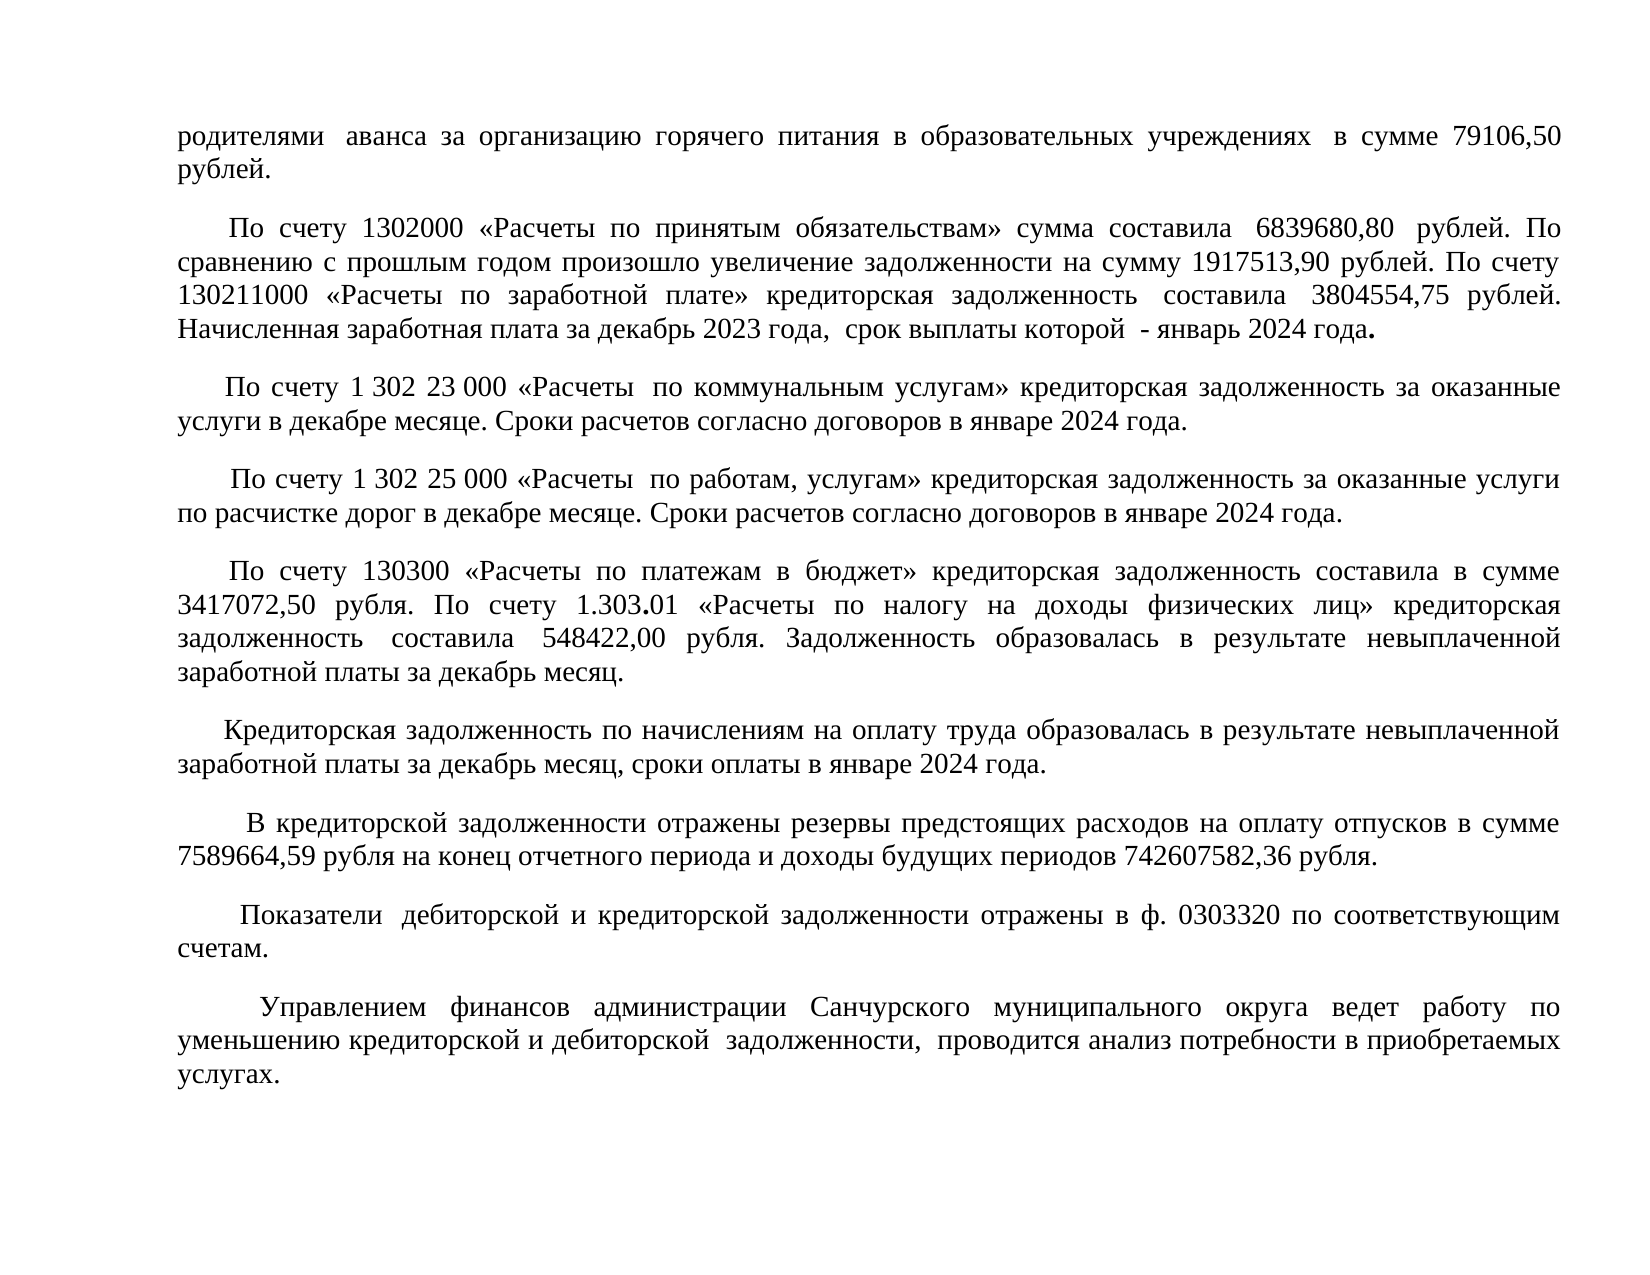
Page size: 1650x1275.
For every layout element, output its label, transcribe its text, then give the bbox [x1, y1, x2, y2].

text Кредиторская задолженность по начислениям на оплату труда образовалась в результате невыплаченной заработной платы за декабрь месяц, сроки оплаты в январе 2024 года. [177, 713, 1561, 780]
text По счету 1 302 23 000 «Расчеты по коммунальным услугам» кредиторская задолженность за оказанные услуги в декабре месяце. Сроки расчетов согласно договоров в январе 2024 года. [177, 369, 1561, 436]
text По счету 1 302 25 000 «Расчеты по работам, услугам» кредиторская задолженность за оказанные услуги по расчистке дорог в декабре месяце. Сроки расчетов согласно договоров в январе 2024 года. [177, 461, 1561, 528]
text По счету 130300 «Расчеты по платежам в бюджет» кредиторская задолженность составила в сумме 3417072,50 рубля. По счету 1.303.01 «Расчеты по налогу на доходы физических лиц» кредиторская задолженность составила 548422,00 рубля. Задолженность образовалась в результате невыплаченной заработной платы за декабрь месяц. [177, 553, 1561, 688]
text Показатели дебиторской и кредиторской задолженности отражены в ф. 0303320 по соответствующим счетам. [177, 897, 1561, 964]
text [177, 118, 1561, 185]
text В кредиторской задолженности отражены резервы предстоящих расходов на оплату отпусков в сумме 7589664,59 рубля на конец отчетного периода и доходы будущих периодов 742607582,36 рубля. [177, 805, 1561, 872]
text По счету 1302000 «Расчеты по принятым обязательствам» сумма составила 6839680,80 рублей. По сравнению с прошлым годом произошло увеличение задолженности на сумму 1917513,90 рублей. По счету 130211000 «Расчеты по заработной плате» кредиторская задолженность составила 3804554,75 рублей. Начисленная заработная плата за декабрь 2023 года, срок выплаты которой - январь 2024 года. [177, 210, 1561, 344]
text Управлением финансов администрации Санчурского муниципального округа ведет работу по уменьшению кредиторской и дебиторской задолженности, проводится анализ потребности в приобретаемых услугах. [177, 989, 1561, 1089]
